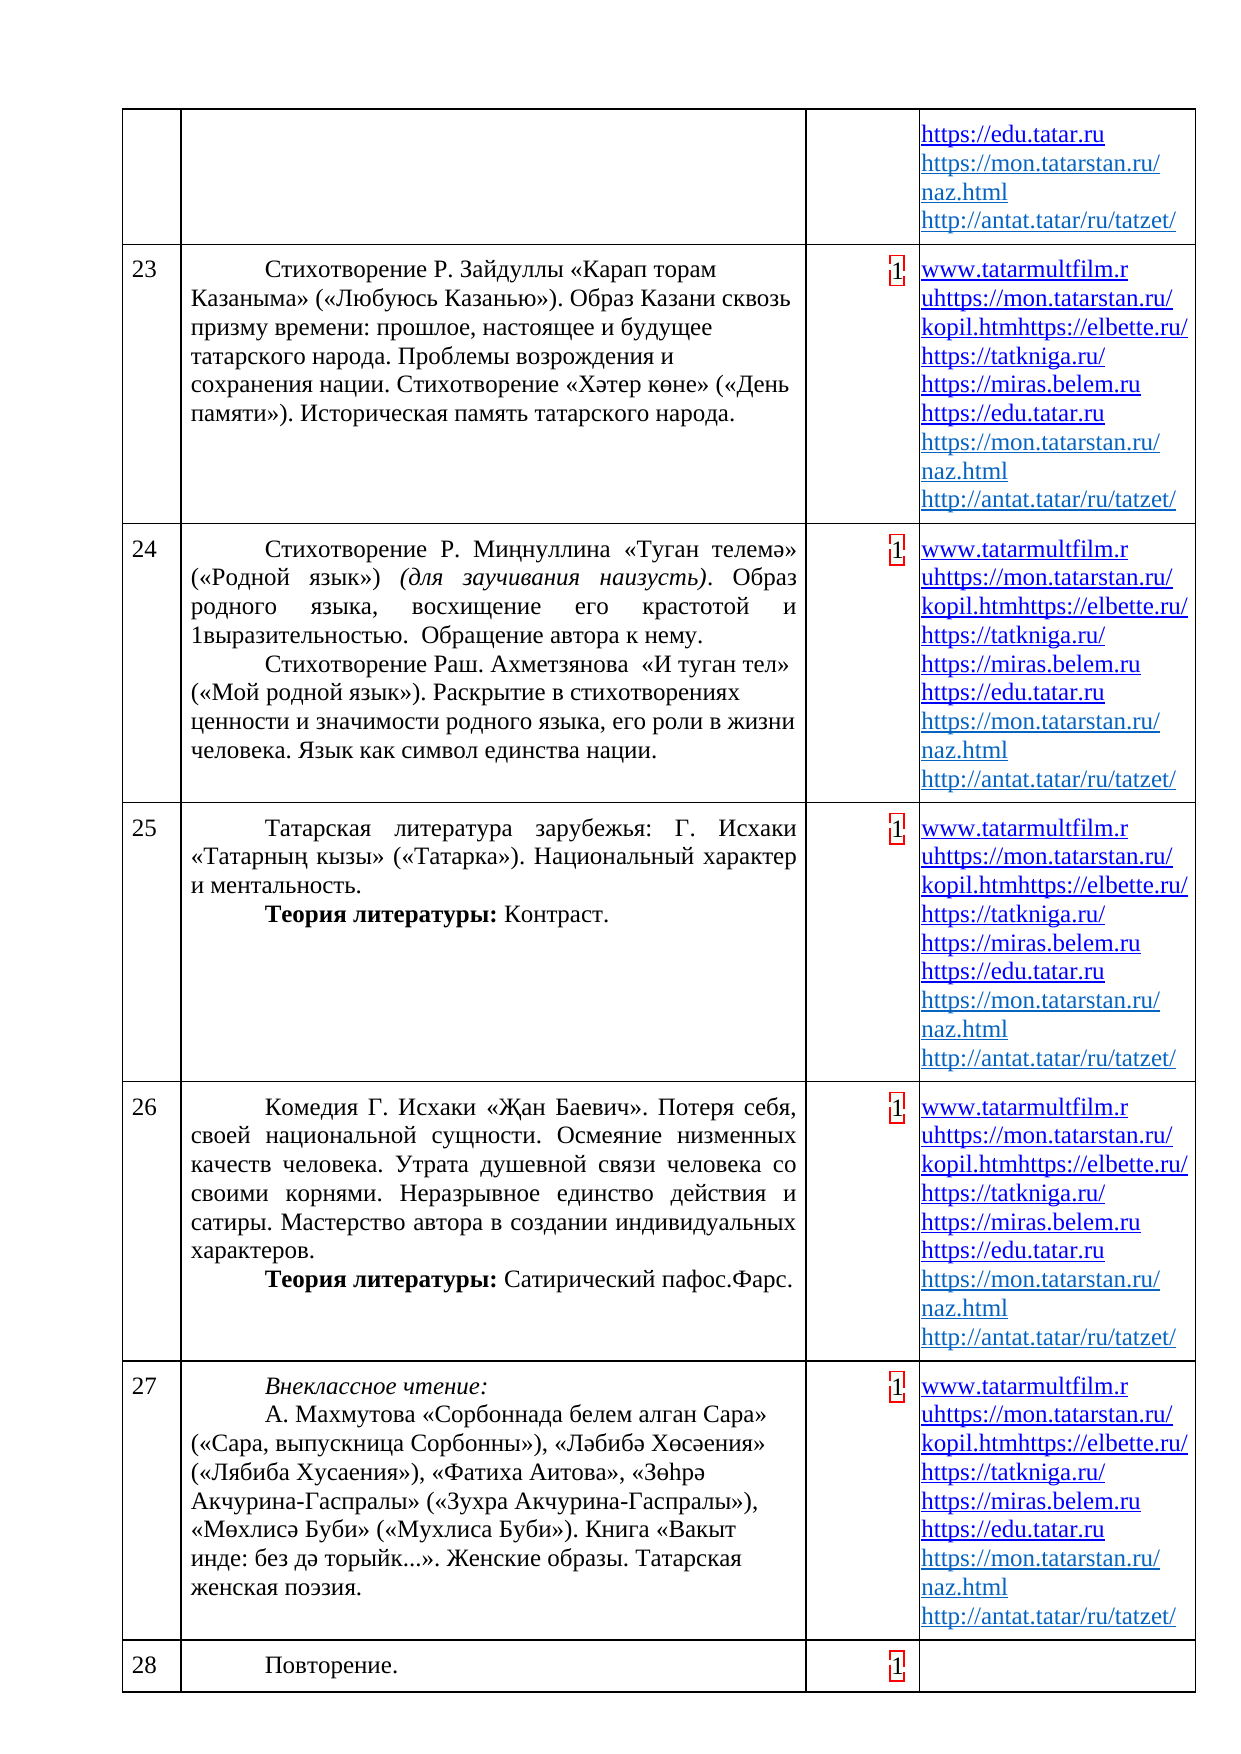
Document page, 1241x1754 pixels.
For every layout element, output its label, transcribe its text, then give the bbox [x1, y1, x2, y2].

table_cell Комедия Г. Исхаки «Җан Баевич». Потеря себя, своей национальной сущности. Осмеяние низменных качеств человека. Утрата душевной связи человека со своими корнями. Неразрывное единство действия и сатиры. Мастерство автора в создании индивидуальных характеров. Теория литературы: Сатирический пафос.Фарс. [182, 1082, 805, 1360]
table_cell 1 [807, 803, 919, 1081]
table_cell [920, 110, 1195, 244]
table_cell Стихотворение Р. Миңнуллина «Туган телемә» («Родной язык») (для заучивания наизусть). Образ родного языка, восхищение его крастотой и 1выразительностью. Обращение автора к нему. Стихотворение Раш. Ахметзянова «И туган тел» («Мой родной язык»). Раскрытие в стихотворениях ценности и значимости родного языка, его роли в жизни человека. Язык как символ единства нации. [182, 524, 805, 802]
table_cell 1 [807, 1362, 919, 1639]
table_cell Повторение. [182, 1641, 805, 1691]
table_cell 26 [123, 1082, 180, 1360]
table_cell Стихотворение Р. Зайдуллы «Карап торам Казаныма» («Любуюсь Казанью»). Образ Казани сквозь призму времени: прошлое, настоящее и будущее татарского народа. Проблемы возрождения и сохранения нации. Стихотворение «Хәтер көне» («День памяти»). Историческая память татарского народа. [182, 245, 805, 523]
table_cell 28 [123, 1641, 180, 1691]
table_cell Татарская литература зарубежья: Г. Исхаки «Татарның кызы» («Татарка»). Национальный характер и ментальность. Теория литературы: Контраст. [182, 803, 805, 1081]
table_cell 23 [123, 245, 180, 523]
table_cell 22 [123, 110, 180, 244]
table_cell [920, 1641, 1195, 1691]
table_cell 1 [807, 1082, 919, 1360]
table_cell 27 [123, 1362, 180, 1639]
table_cell 1 [807, 1641, 919, 1691]
table_cell 1 [807, 245, 919, 523]
table_cell 25 [123, 803, 180, 1081]
table_cell 1 [807, 110, 919, 244]
table_cell 24 [123, 524, 180, 802]
table_cell Внеклассное чтение: А. Махмутова «Сорбоннада белем алган Сара» («Сара, выпускница Сорбонны»), «Ләбибә Хөсәения» («Лябиба Хусаения»), «Фатиха Аитова», «Зөһрә Акчурина-Гаспралы» («Зухра Акчурина-Гаспралы»), «Мөхлисә Буби» («Мухлиса Буби»). Книга «Вакыт инде: без дә торыйк...». Женские образы. Татарская женская поэзия. [182, 1362, 805, 1639]
table_cell 1 [807, 524, 919, 802]
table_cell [182, 110, 805, 244]
